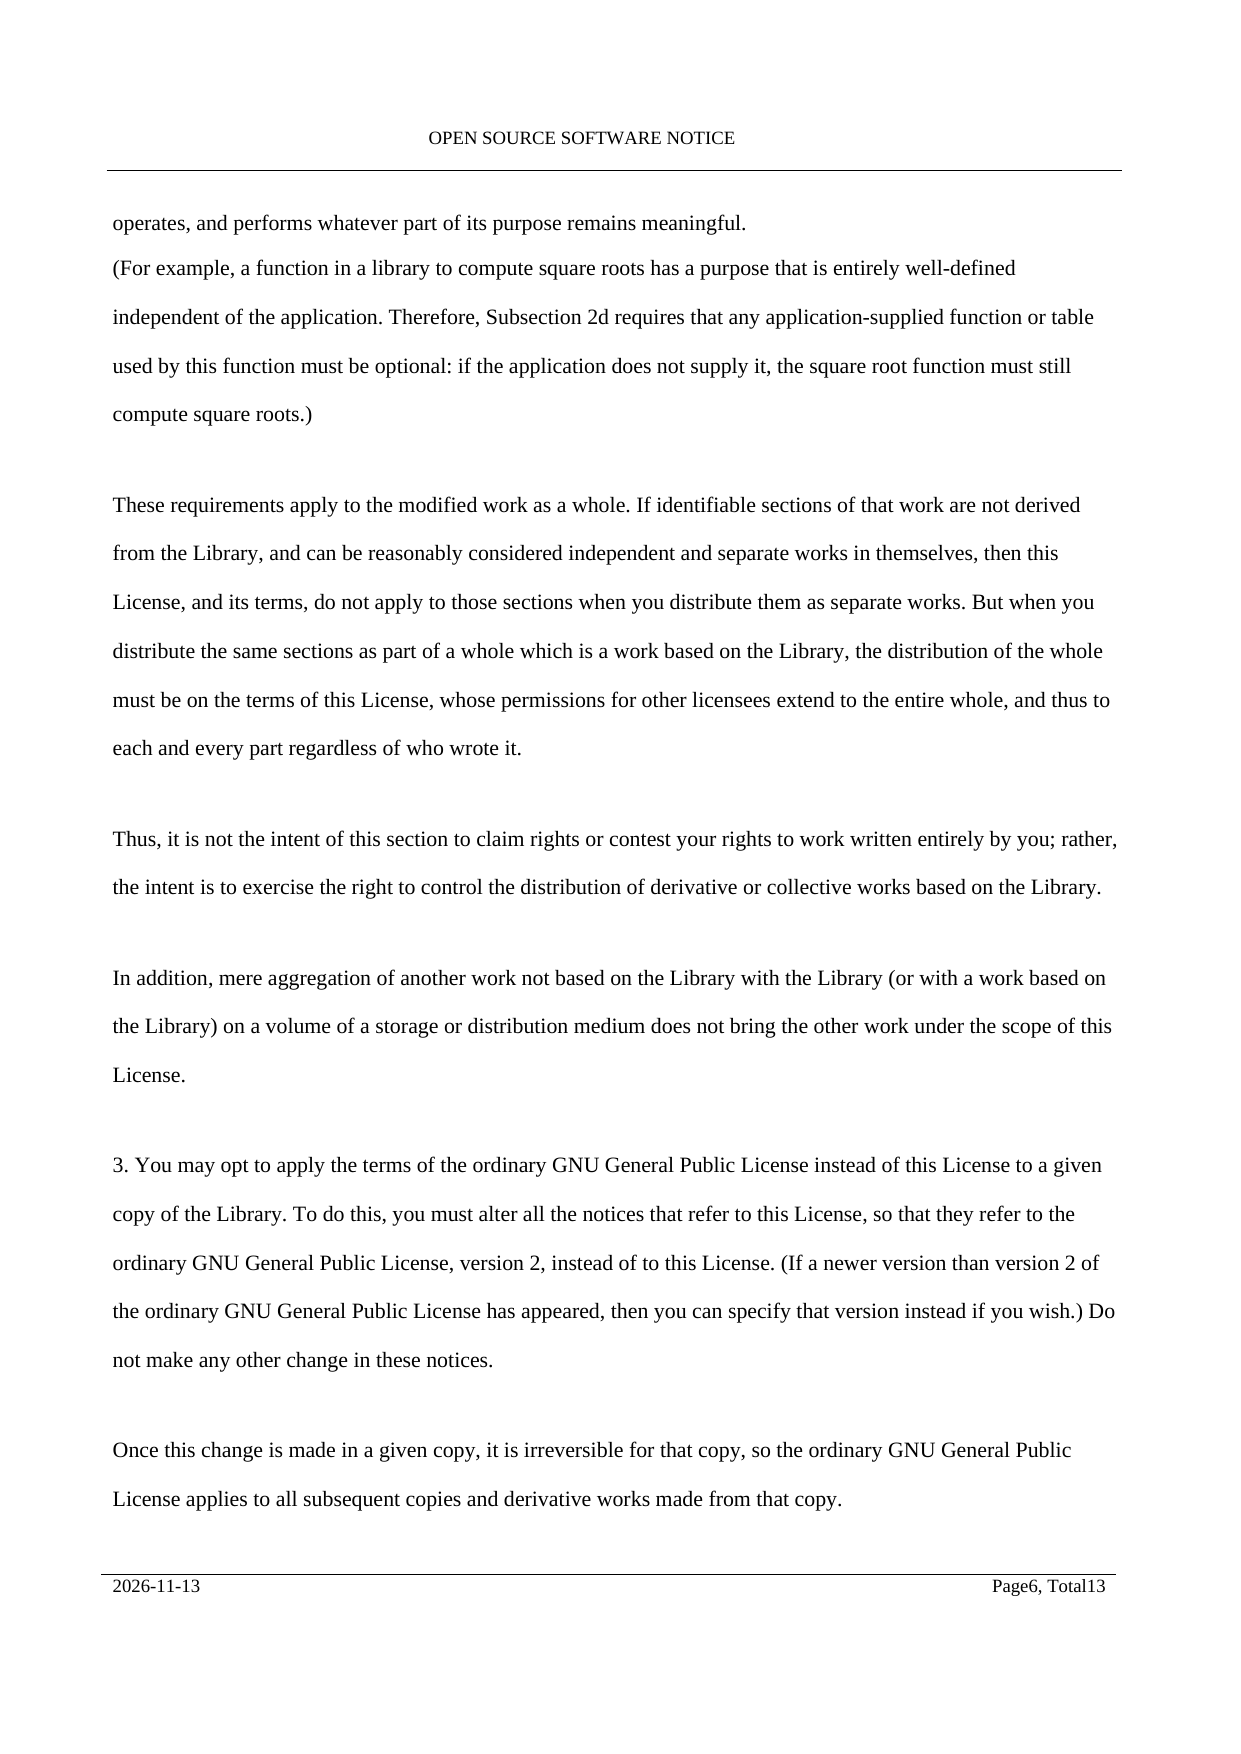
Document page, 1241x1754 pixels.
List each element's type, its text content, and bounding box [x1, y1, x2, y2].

text Thus, it is not the intent of this section to claim rights or contest your rights to work written entirely by you; rather, the intent is to exercise the right to control the distribution of derivative or collective works based on the Library. [112, 822, 1128, 903]
text (For example, a function in a library to compute square roots has a purpose that is entirely well-defined independent of the application. Therefore, Subsection 2d requires that any application-supplied function or table used by this function must be optional: if the application does not supply it, the square root function must still compute square roots.) [112, 251, 1128, 430]
text Once this change is made in a given copy, it is irreversible for that copy, so the ordinary GNU General Public License applies to all subsequent copies and derivative works made from that copy. [112, 1434, 1128, 1515]
text In addition, mere aggregation of another work not based on the Library with the Library (or with a work based on the Library) on a volume of a storage or distribution medium does not bring the other work under the scope of this License. [112, 961, 1128, 1091]
text 3. You may opt to apply the terms of the ordinary GNU General Public License instead of this License to a given copy of the Library. To do this, you must alter all the notices that refer to this License, so that they refer to the ordinary GNU General Public License, version 2, instead of to this License. (If a newer version than version 2 of the ordinary GNU General Public License has appeared, then you can specify that version instead if you wish.) Do not make any other change in these notices. [112, 1148, 1128, 1376]
text These requirements apply to the modified work as a whole. If identifiable sections of that work are not derived from the Library, and can be reasonably considered independent and separate works in themselves, then this License, and its terms, do not apply to those sections when you distribute them as separate works. But when you distribute the same sections as part of a whole which is a work based on the Library, the distribution of the whole must be on the terms of this License, whose permissions for other licensees extend to the entire whole, and thus to each and every part regardless of who wrote it. [112, 488, 1128, 764]
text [112, 206, 1128, 239]
